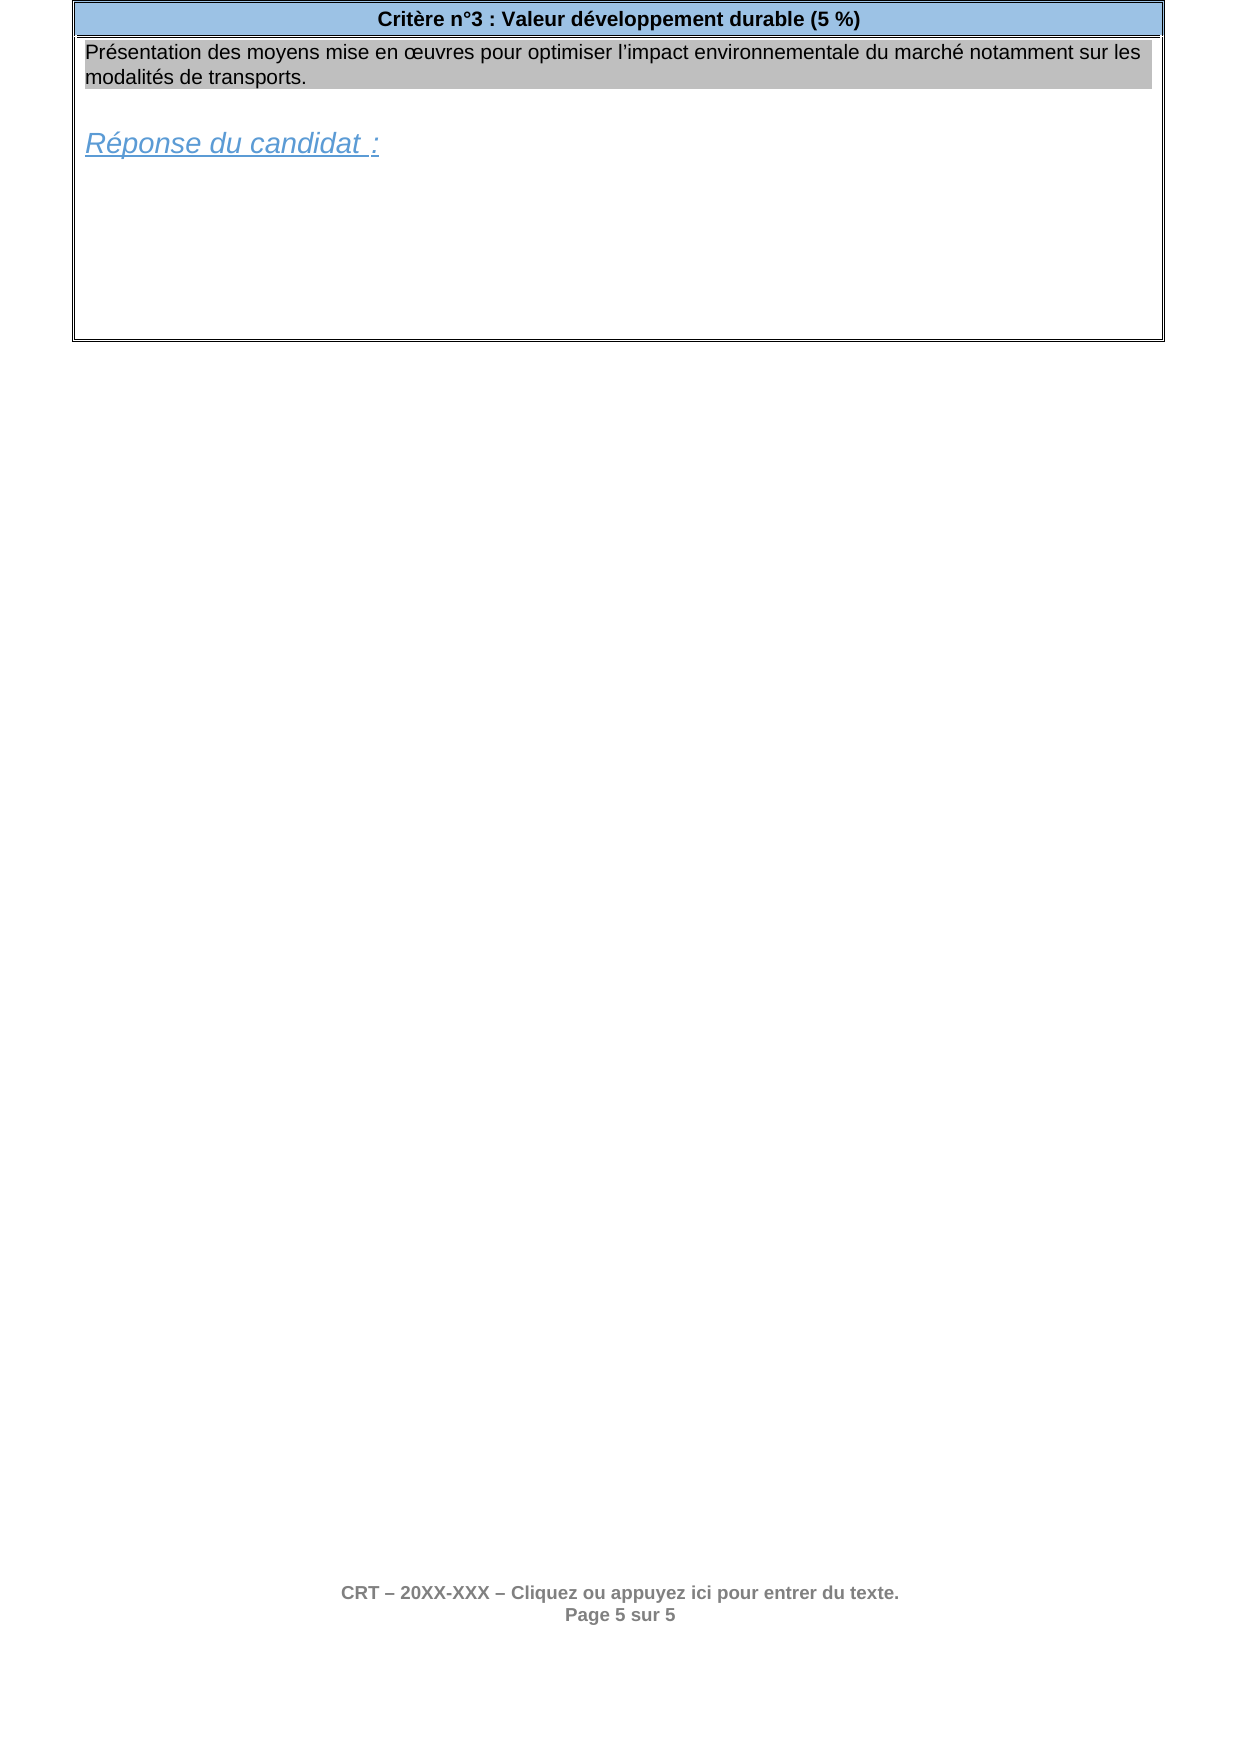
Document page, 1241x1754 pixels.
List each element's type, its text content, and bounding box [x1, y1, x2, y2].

table_cell Réponse du candidat : [74, 35, 1164, 339]
table_header Critère n°3 : Valeur développement durable (%) [75, 3, 1162, 35]
